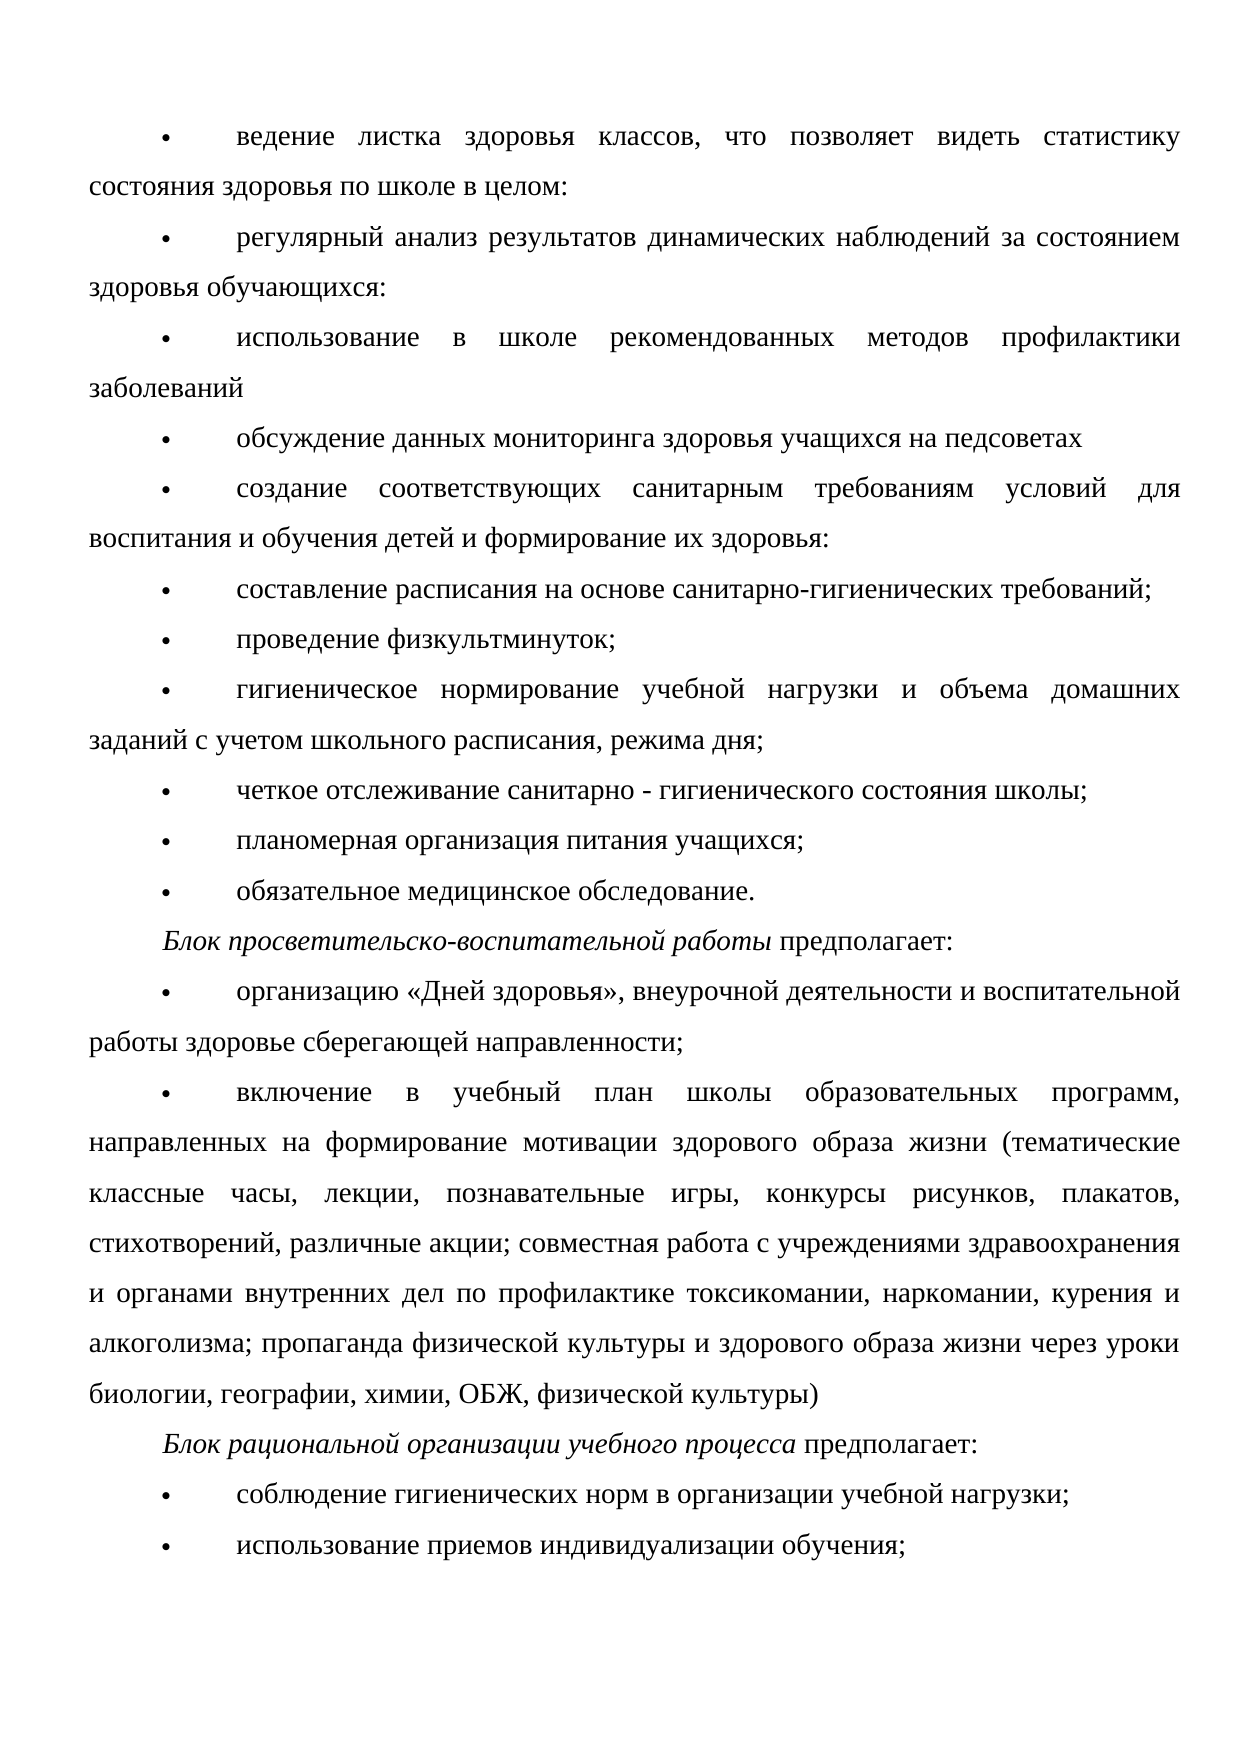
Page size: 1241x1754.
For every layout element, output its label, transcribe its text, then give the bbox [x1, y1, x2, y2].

list использование в школе рекомендованных методов профилактики заболеваний [89, 319, 1181, 403]
list составление расписания на основе санитарно-гигиенических требований; [89, 571, 1181, 604]
list обязательное медицинское обследование. [89, 873, 1181, 906]
text Блок просветительско-воспитательной работы предполагает: [89, 923, 1181, 957]
list обсуждение данных мониторинга здоровья учащихся на педсоветах [89, 420, 1181, 453]
text Блок рациональной организации учебного процесса предполагает: [89, 1426, 1181, 1460]
list регулярный анализ результатов динамических наблюдений за состоянием здоровья обучающихся: [89, 219, 1181, 303]
list четкое отслеживание санитарно - гигиенического состояния школы; [89, 772, 1181, 806]
list планомерная организация питания учащихся; [89, 822, 1181, 856]
list включение в учебный план школы образовательных программ, направленных на формирование мотивации здорового образа жизни (тематические классные часы, лекции, познавательные игры, конкурсы рисунков, плакатов, стихотворений, различные акции; совместная работа с учреждениями здравоохранения и органами внутренних дел по профилактике токсикомании, наркомании, курения и алкоголизма; пропаганда физической культуры и здорового образа жизни через уроки биологии, географии, химии, ОБЖ, физической культуры) [89, 1074, 1181, 1409]
list гигиеническое нормирование учебной нагрузки и объема домашних заданий с учетом школьного расписания, режима дня; [89, 672, 1181, 755]
list проведение физкультминуток; [89, 621, 1181, 655]
list соблюдение гигиенических норм в организации учебной нагрузки; [89, 1477, 1181, 1510]
list создание соответствующих санитарным требованиям условий для воспитания и обучения детей и формирование их здоровья: [89, 470, 1181, 554]
list организацию «Дней здоровья», внеурочной деятельности и воспитательной работы здоровье сберегающей направленности; [89, 973, 1181, 1057]
list использование приемов индивидуализации обучения; [89, 1527, 1181, 1560]
list ведение листка здоровья классов, что позволяет видеть статистику состояния здоровья по школе в целом: [89, 118, 1181, 202]
